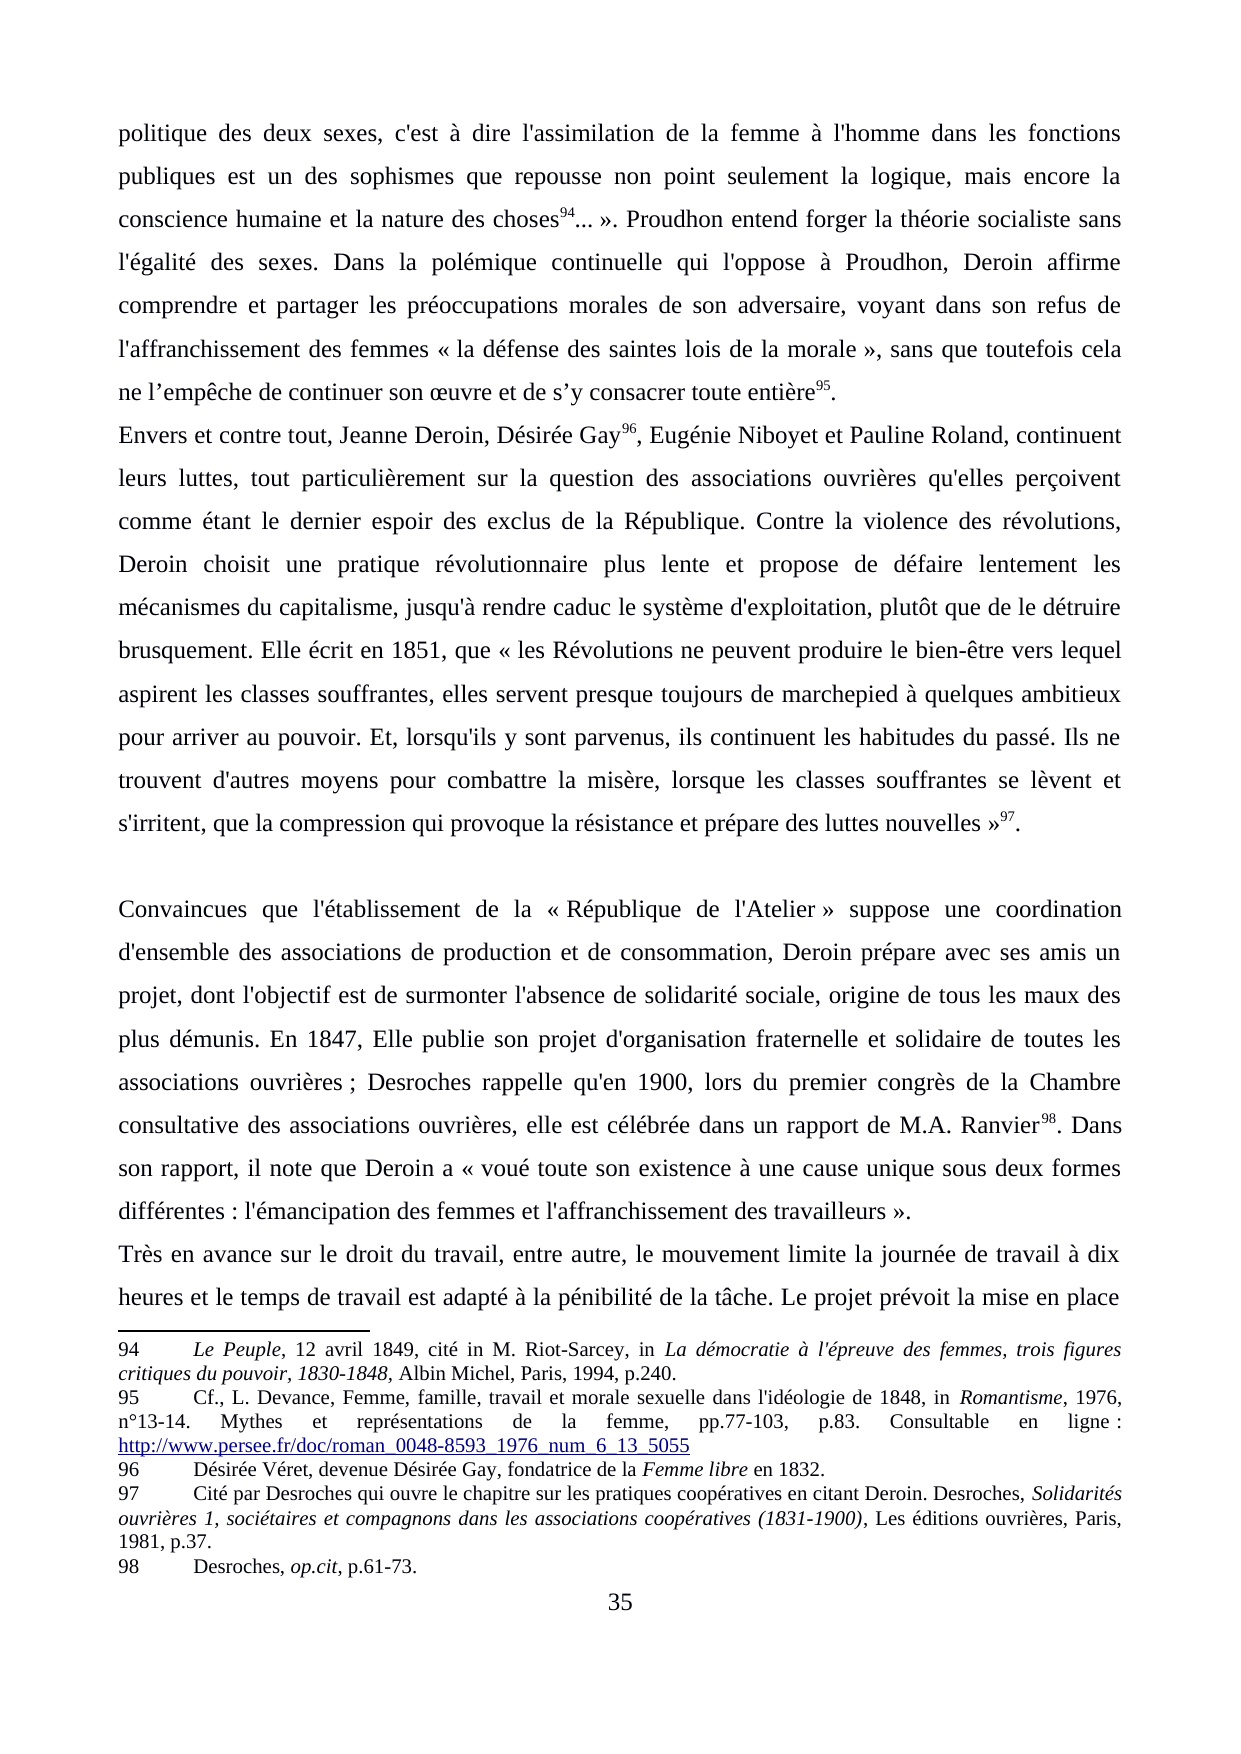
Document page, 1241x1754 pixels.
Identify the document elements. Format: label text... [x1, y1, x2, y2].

text Convaincues que l'établissement de la « République de l'Atelier » suppose une coordination d'ensemble des associations de production et de consommation, Deroin prépare avec ses amis un projet, dont l'objectif est de surmonter l'absence de solidarité sociale, origine de tous les maux des plus démunis. En 1847, Elle publie son projet d'organisation fraternelle et solidaire de toutes les associations ouvrières ; Desroches rappelle qu'en 1900, lors du premier congrès de la Chambre consultative des associations ouvrières, elle est célébrée dans un rapport de M.A. Ranvier. Dans son rapport, il note que Deroin a « voué toute son existence à une cause unique sous deux formes différentes : l'émancipation des femmes et l'affranchissement des travailleurs ». [118, 894, 1122, 1225]
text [118, 1239, 1122, 1311]
text Envers et contre tout, Jeanne Deroin, Désirée Gay, Eugénie Niboyet et Pauline Roland, continuent leurs luttes, tout particulièrement sur la question des associations ouvrières qu'elles perçoivent comme étant le dernier espoir des exclus de la République. Contre la violence des révolutions, Deroin choisit une pratique révolutionnaire plus lente et propose de défaire lentement les mécanismes du capitalisme, jusqu'à rendre caduc le système d'exploitation, plutôt que de le détruire brusquement. Elle écrit en 1851, que « les Révolutions ne peuvent produire le bien-être vers lequel aspirent les classes souffrantes, elles servent presque toujours de marchepied à quelques ambitieux pour arriver au pouvoir. Et, lorsqu'ils y sont parvenus, ils continuent les habitudes du passé. Ils ne trouvent d'autres moyens pour combattre la misère, lorsque les classes souffrantes se lèvent et s'irritent, que la compression qui provoque la résistance et prépare des luttes nouvelles ». [118, 420, 1122, 837]
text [118, 118, 1122, 406]
